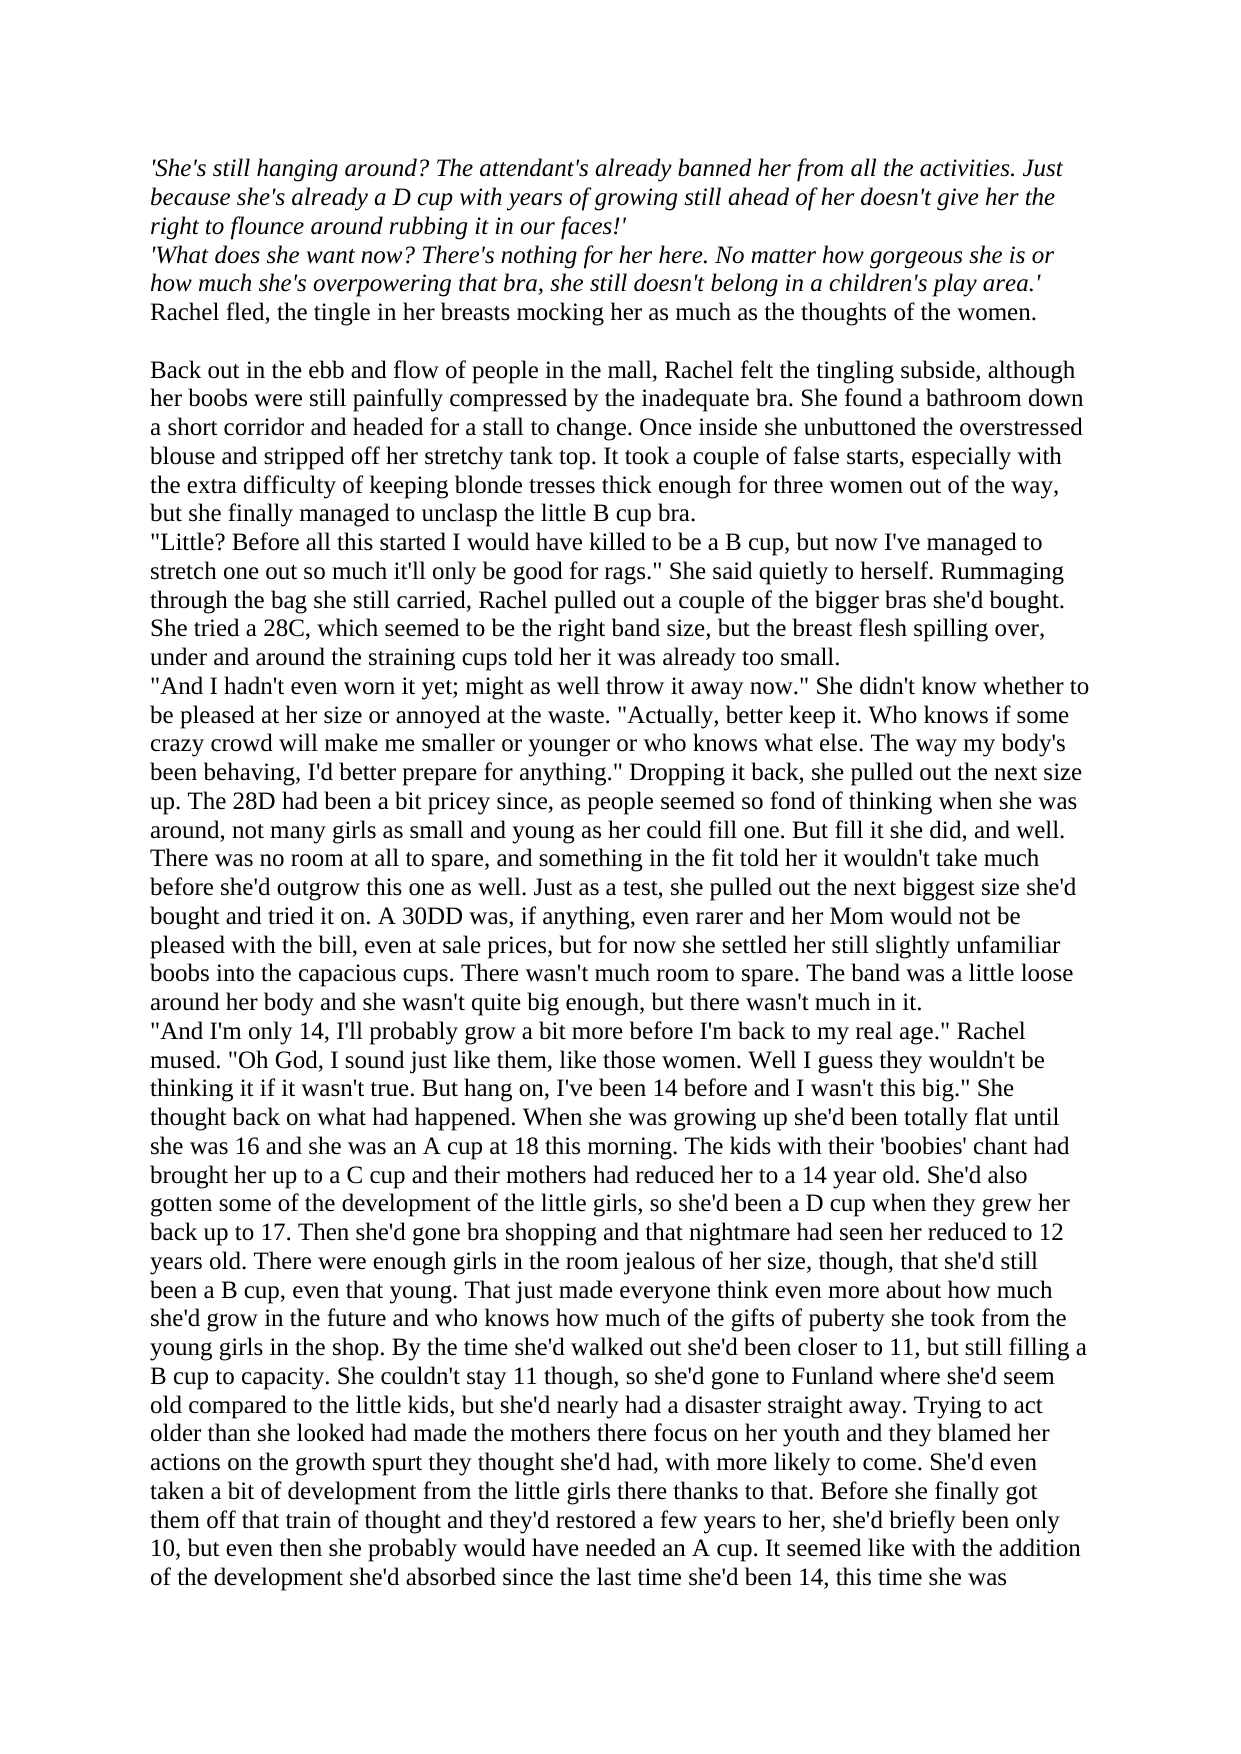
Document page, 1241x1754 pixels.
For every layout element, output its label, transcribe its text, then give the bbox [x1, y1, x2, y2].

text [150, 1016, 1090, 1591]
text Back out in the ebb and flow of people in the mall, Rachel felt the tingling subside, although her boobs were still painfully compressed by the inadequate bra. She found a bathroom down a short corridor and headed for a stall to change. Once inside she unbuttoned the overstressed blouse and stripped off her stretchy tank top. It took a couple of false starts, especially with the extra difficulty of keeping blonde tresses thick enough for three women out of the way, but she finally managed to unclasp the little B cup bra. [150, 355, 1090, 527]
text "Little? Before all this started I would have killed to be a B cup, but now I've managed to stretch one out so much it'll only be good for rags." She said quietly to herself. Rummaging through the bag she still carried, Rachel pulled out a couple of the bigger bras she'd bought. She tried a 28C, which seemed to be the right band size, but the breast flesh spilling over, under and around the straining cups told her it was already too small. [150, 527, 1090, 671]
text 'She's still hanging around? The attendant's already banned her from all the activities. Just because she's already a D cup with years of growing still ahead of her doesn't give her the right to flounce around rubbing it in our faces!' [150, 153, 1090, 240]
text "And I hadn't even worn it yet; might as well throw it away now." She didn't know whether to be pleased at her size or annoyed at the waste. "Actually, better keep it. Who knows if some crazy crowd will make me smaller or younger or who knows what else. The way my body's been behaving, I'd better prepare for anything." Dropping it back, she pulled out the next size up. The 28D had been a bit pricey since, as people seemed so fond of thinking when she was around, not many girls as small and young as her could fill one. But fill it she did, and well. There was no room at all to spare, and something in the fit told her it wouldn't take much before she'd outgrow this one as well. Just as a test, she pulled out the next biggest size she'd bought and tried it on. A 30DD was, if anything, even rarer and her Mom would not be pleased with the bill, even at sale prices, but for now she settled her still slightly unfamiliar boobs into the capacious cups. There wasn't much room to spare. The band was a little loose around her body and she wasn't quite big enough, but there wasn't much in it. [150, 671, 1090, 1016]
text 'What does she want now? There's nothing for her here. No matter how gorgeous she is or how much she's overpowering that bra, she still doesn't belong in a children's play area.' Rachel fled, the tingle in her breasts mocking her as much as the thoughts of the women. [150, 240, 1090, 326]
